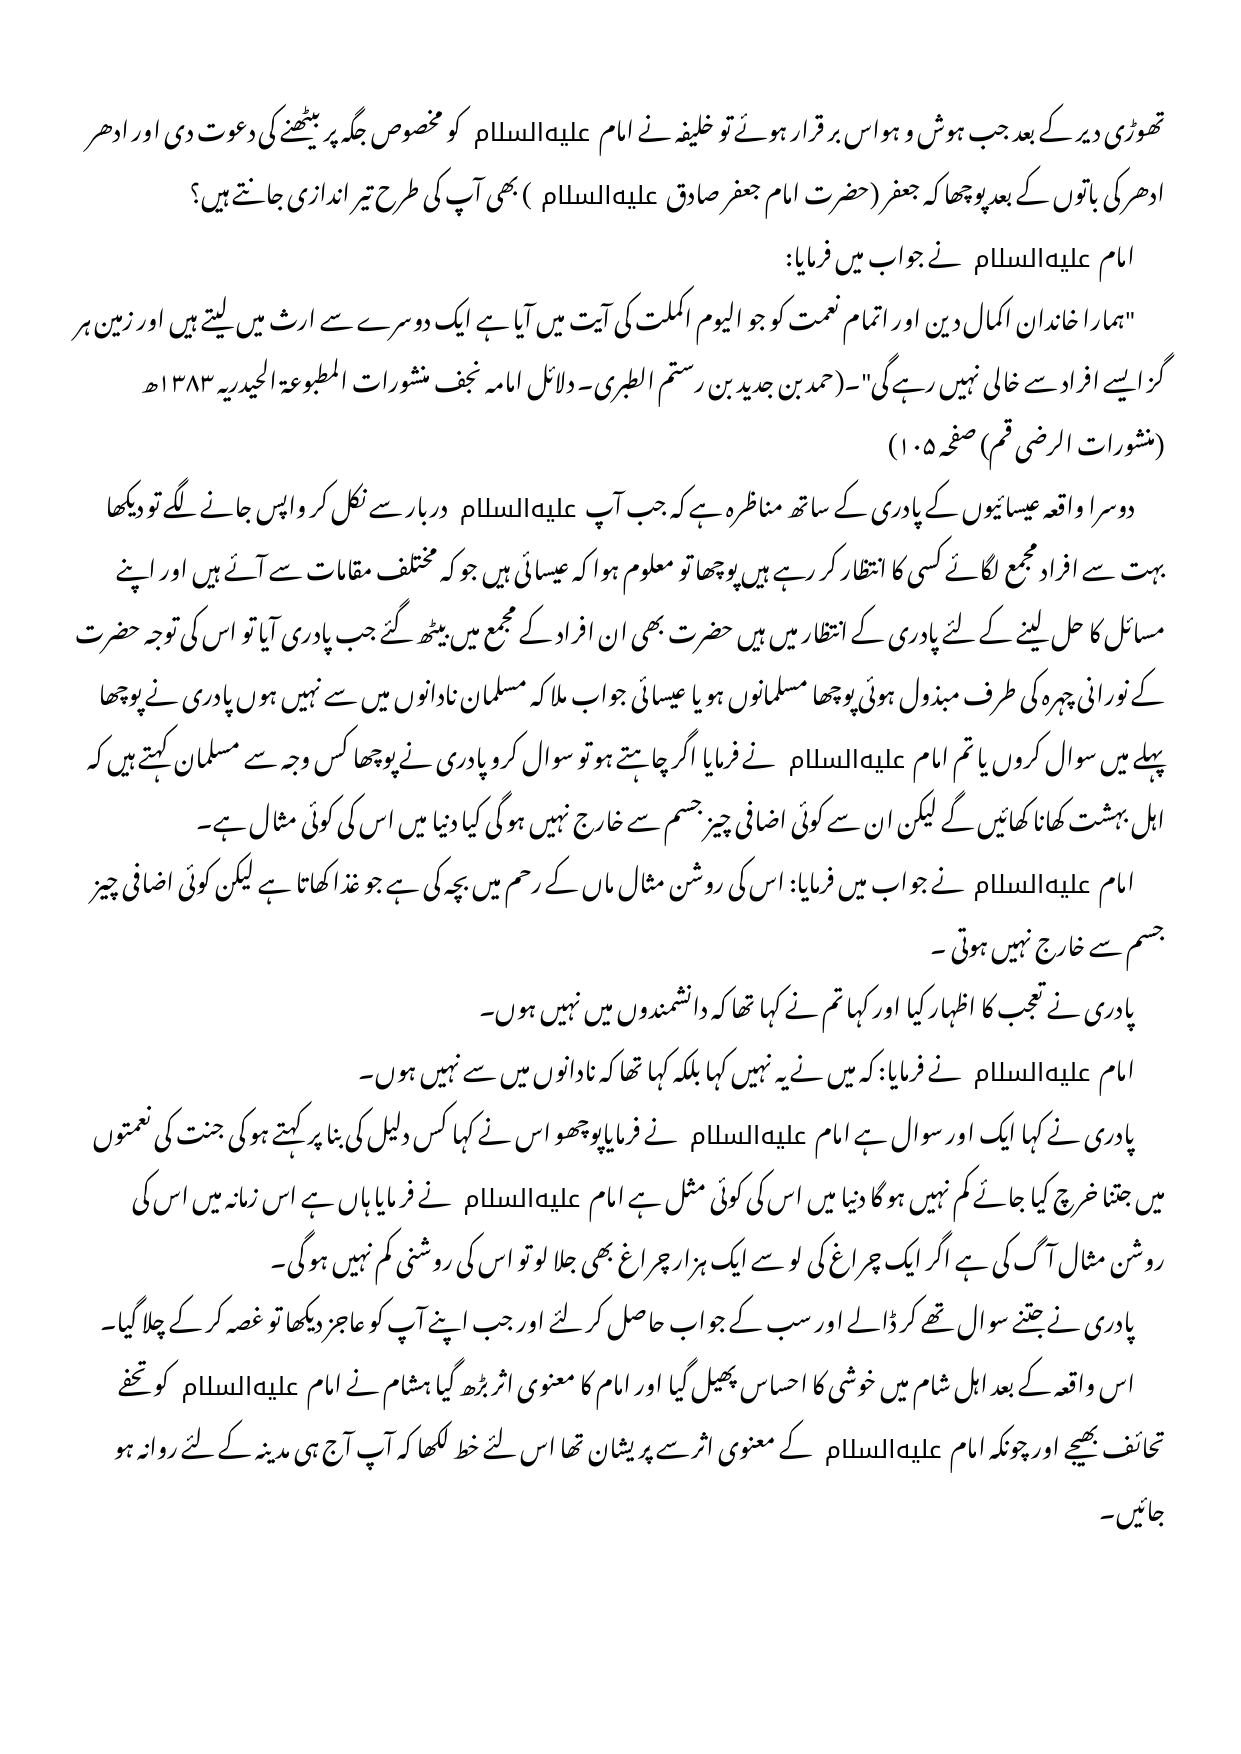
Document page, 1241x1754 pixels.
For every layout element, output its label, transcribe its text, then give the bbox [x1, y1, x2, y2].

text پادری نے کہا ایک اور سوال ہے امام عليه‌السلام نے فرمایاپوچھو اس نے کہا کس دلیل کی بنا پر کہتے ہو کی جنت کی نعمتوں میں جتنا خرچ کیا جائے کم نہیں ہو گا دنیا میں اس کی کوئی مثل ہے امام عليه‌السلام نے فر مایا ہاں ہے اس زمانہ میں اس کی روشن مثال آگ کی ہے اگر ایک چراغ کی لو سے ایک ہزار چراغ بھی جلا لو تو اس کی روشنی کم نہیں ہو گی۔ [75, 1097, 1165, 1285]
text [75, 94, 1165, 219]
text "ہمارا خاندان اکمال دین اور اتمام نعمت کو جو الیوم اکملت کی آیت میں آیا ہے ایک دوسرے سے ارث میں لیتے ہیں اور زمین ہر گز ایسے افراد سے خالی نہیں رہے گی"۔(حمد بن جدید بن رستم الطبری۔ دلائل امامہ نجف منشورات المطبوعة الحیدریہ ۱۳۸۳ھ (منشورات الرضی قم) صفحہ ۱۰۵) [75, 282, 1165, 470]
text امام عليه‌السلام نے فرمایا: کہ میں نے یہ نہیں کہا بلکہ کہا تھا کہ نادانوں میں سے نہیں ہوں۔ [75, 1034, 1165, 1097]
text اس واقعہ کے بعد اہل شام میں خوشی کا احساس پھیل گیا اور امام کا معنوی اثر بڑھ گیا ہشام نے امام عليه‌السلام کو تحفے تحائف بھیجے اور چونکہ امام عليه‌السلام کے معنوی اثر سے پریشان تھا اس لئے خط لکھا کہ آپ آج ہی مدینہ کے لئے روانہ ہو جائیں۔ [75, 1347, 1165, 1536]
text دوسرا واقعہ عیسائیوں کے پادری کے ساتھ مناظرہ ہے کہ جب آپ عليه‌السلام دربار سے نکل کر واپس جانے لگے تو دیکھا بہت سے افراد مجمع لگائے کسی کا انتظار کر رہے ہیں پوچھا تو معلوم ہوا کہ عیسائی ہیں جو کہ مختلف مقامات سے آئے ہیں اور اپنے مسائل کا حل لینے کے لئے پادری کے انتظار میں ہیں حضرت بھی ان افراد کے مجمع میں بیٹھ گئے جب پادری آیا تو اس کی توجہ حضرت کے نورانی چہرہ کی طرف مبذول ہوئی پوچھا مسلمانوں ہو یا عیسائی جواب ملا کہ مسلمان نادانوں میں سے نہیں ہوں پادری نے پوچھا پہلے میں سوال کروں یا تم امام عليه‌السلام نے فرمایا اگر چاہتے ہو تو سوال کرو پادری نے پوچھا کس وجہ سے مسلمان کہتے ہیں کہ اہل بہشت کھانا کھائیں گے لیکن ان سے کوئی اضافی چیز جسم سے خارج نہیں ہو گی کیا دنیا میں اس کی کوئی مثال ہے۔ [75, 470, 1165, 846]
text پادری نے جتنے سوال تھے کر ڈالے اور سب کے جواب حاصل کر لئے اور جب اپنے آپ کو عاجز دیکھا تو غصہ کر کے چلا گیا۔ [75, 1285, 1165, 1347]
text امام عليه‌السلام نے جواب میں فرمایا: [75, 219, 1165, 282]
text پادری نے تعجب کا اظہار کیا اور کہا تم نے کہا تھا کہ دانشمندوں میں نہیں ہوں۔ [75, 971, 1165, 1034]
text امام عليه‌السلام نے جواب میں فرمایا: اس کی روشن مثال ماں کے رحم میں بچہ کی ہے جو غذا کھاتا ہے لیکن کوئی اضافی چیز جسم سے خارج نہیں ہوتی ۔ [75, 846, 1165, 971]
